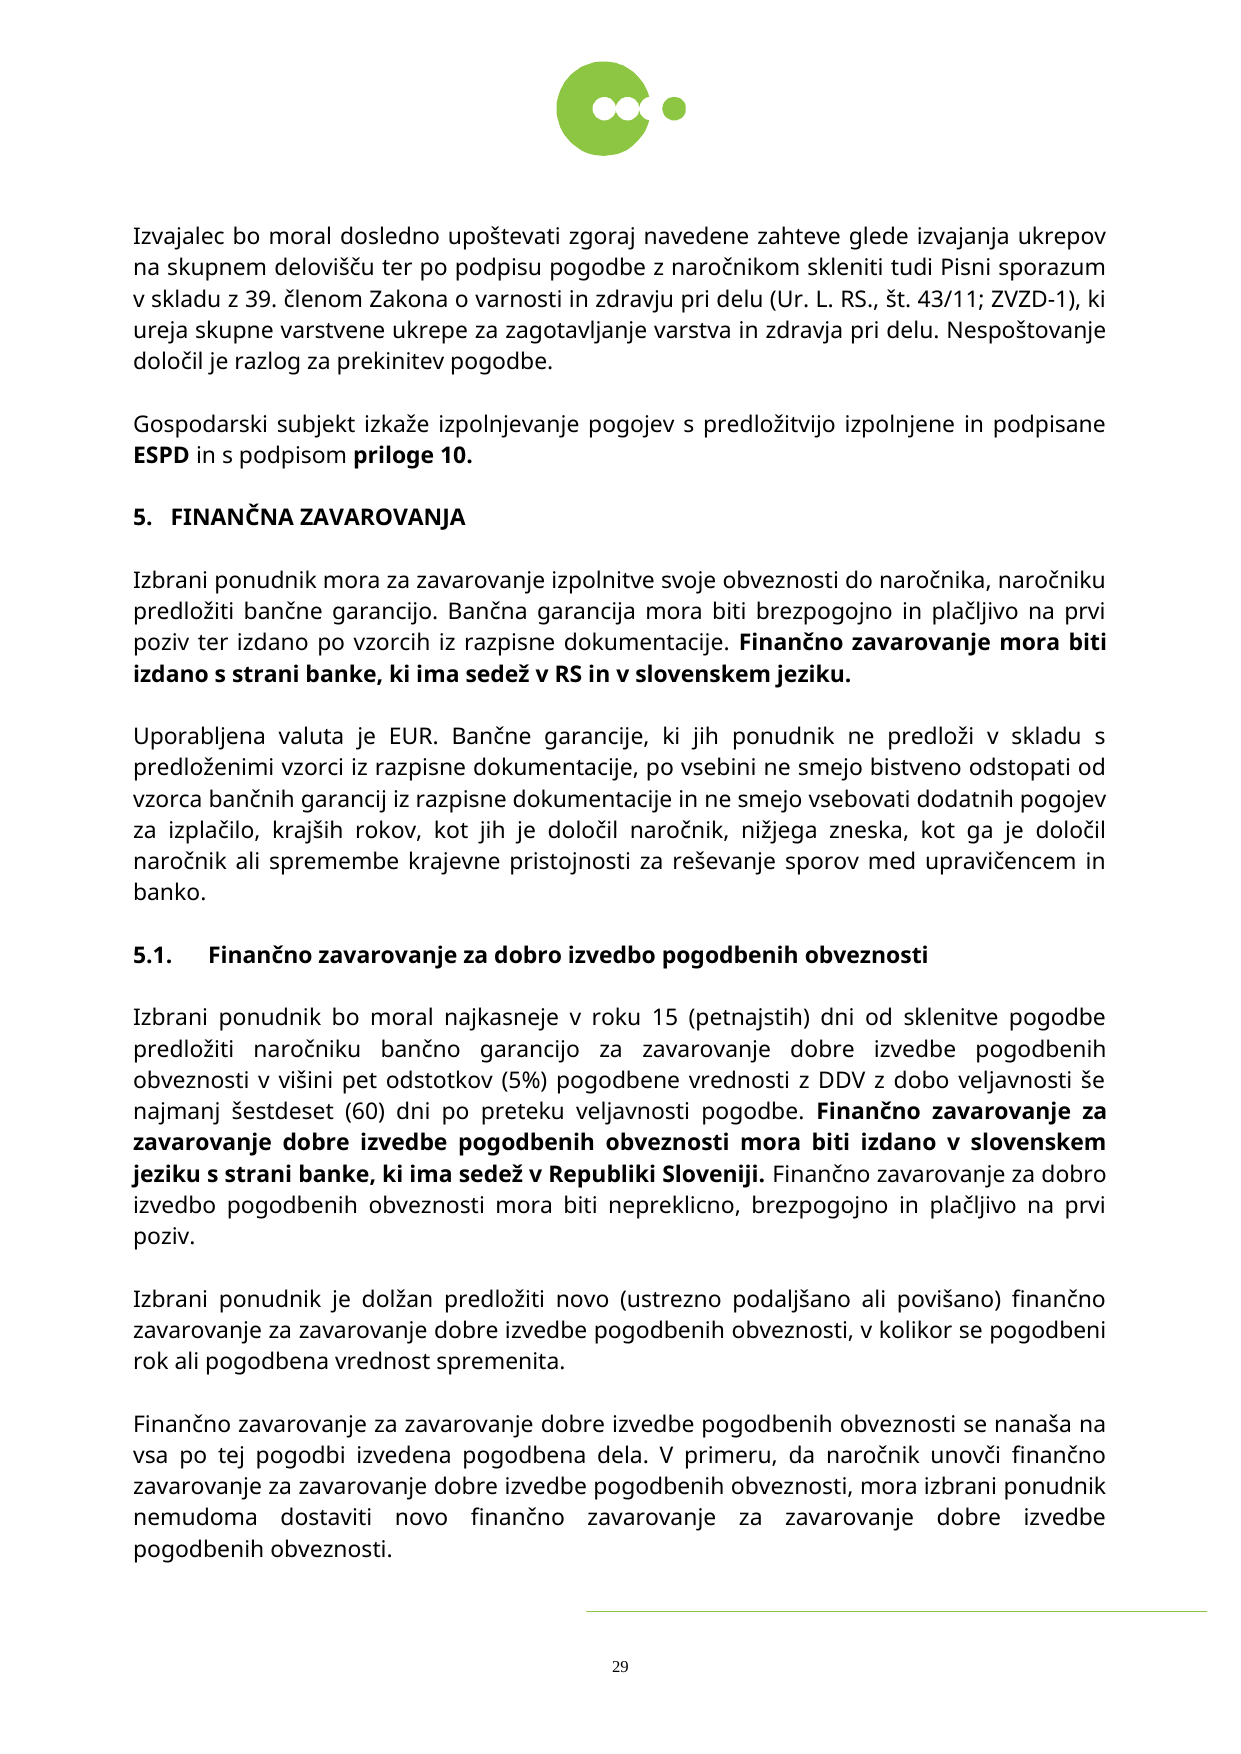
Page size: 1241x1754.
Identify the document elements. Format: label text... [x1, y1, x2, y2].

text Uporabljena valuta je EUR. Bančne garancije, ki jih ponudnik ne predloži v skladu s predloženimi vzorci iz razpisne dokumentacije, po vsebini ne smejo bistveno odstopati od vzorca bančnih garancij iz razpisne dokumentacije in ne smejo vsebovati dodatnih pogojev za izplačilo, krajših rokov, kot jih je določil naročnik, nižjega zneska, kot ga je določil naročnik ali spremembe krajevne pristojnosti za reševanje sporov med upravičencem in banko. [133, 720, 1107, 908]
text Izbrani ponudnik mora za zavarovanje izpolnitve svoje obveznosti do naročnika, naročniku predložiti bančne garancijo. Bančna garancija mora biti brezpogojno in plačljivo na prvi poziv ter izdano po vzorcih iz razpisne dokumentacije. Finančno zavarovanje mora biti izdano s strani banke, ki ima sedež v RS in v slovenskem jeziku. [133, 564, 1107, 689]
text Gospodarski subjekt izkaže izpolnjevanje pogojev s predložitvijo izpolnjene in podpisane ESPD in s podpisom priloge 10. [133, 408, 1107, 470]
list FINANČNA ZAVAROVANJA [133, 501, 1107, 533]
text Izvajalec bo moral dosledno upoštevati zgoraj navedene zahteve glede izvajanja ukrepov na skupnem delovišču ter po podpisu pogodbe z naročnikom skleniti tudi Pisni sporazum v skladu z 39. členom Zakona o varnosti in zdravju pri delu (Ur. L. RS., št. 43/11; ZVZD-1), ki ureja skupne varstvene ukrepe za zagotavljanje varstva in zdravja pri delu. Nespoštovanje določil je razlog za prekinitev pogodbe. [133, 220, 1107, 376]
list Finančno zavarovanje za dobro izvedbo pogodbenih obveznosti [133, 939, 1107, 970]
text Izbrani ponudnik bo moral najkasneje v roku 15 (petnajstih) dni od sklenitve pogodbe predložiti naročniku bančno garancijo za zavarovanje dobre izvedbe pogodbenih obveznosti v višini pet odstotkov (5%) pogodbene vrednosti z DDV z dobo veljavnosti še najmanj šestdeset (60) dni po preteku veljavnosti pogodbe. Finančno zavarovanje za zavarovanje dobre izvedbe pogodbenih obveznosti mora biti izdano v slovenskem jeziku s strani banke, ki ima sedež v Republiki Sloveniji. Finančno zavarovanje za dobro izvedbo pogodbenih obveznosti mora biti nepreklicno, brezpogojno in plačljivo na prvi poziv. [133, 1001, 1107, 1251]
text Izbrani ponudnik je dolžan predložiti novo (ustrezno podaljšano ali povišano) finančno zavarovanje za zavarovanje dobre izvedbe pogodbenih obveznosti, v kolikor se pogodbeni rok ali pogodbena vrednost spremenita. [133, 1283, 1107, 1376]
text Finančno zavarovanje za zavarovanje dobre izvedbe pogodbenih obveznosti se nanaša na vsa po tej pogodbi izvedena pogodbena dela. V primeru, da naročnik unovči finančno zavarovanje za zavarovanje dobre izvedbe pogodbenih obveznosti, mora izbrani ponudnik nemudoma dostaviti novo finančno zavarovanje za zavarovanje dobre izvedbe pogodbenih obveznosti. [133, 1408, 1107, 1564]
